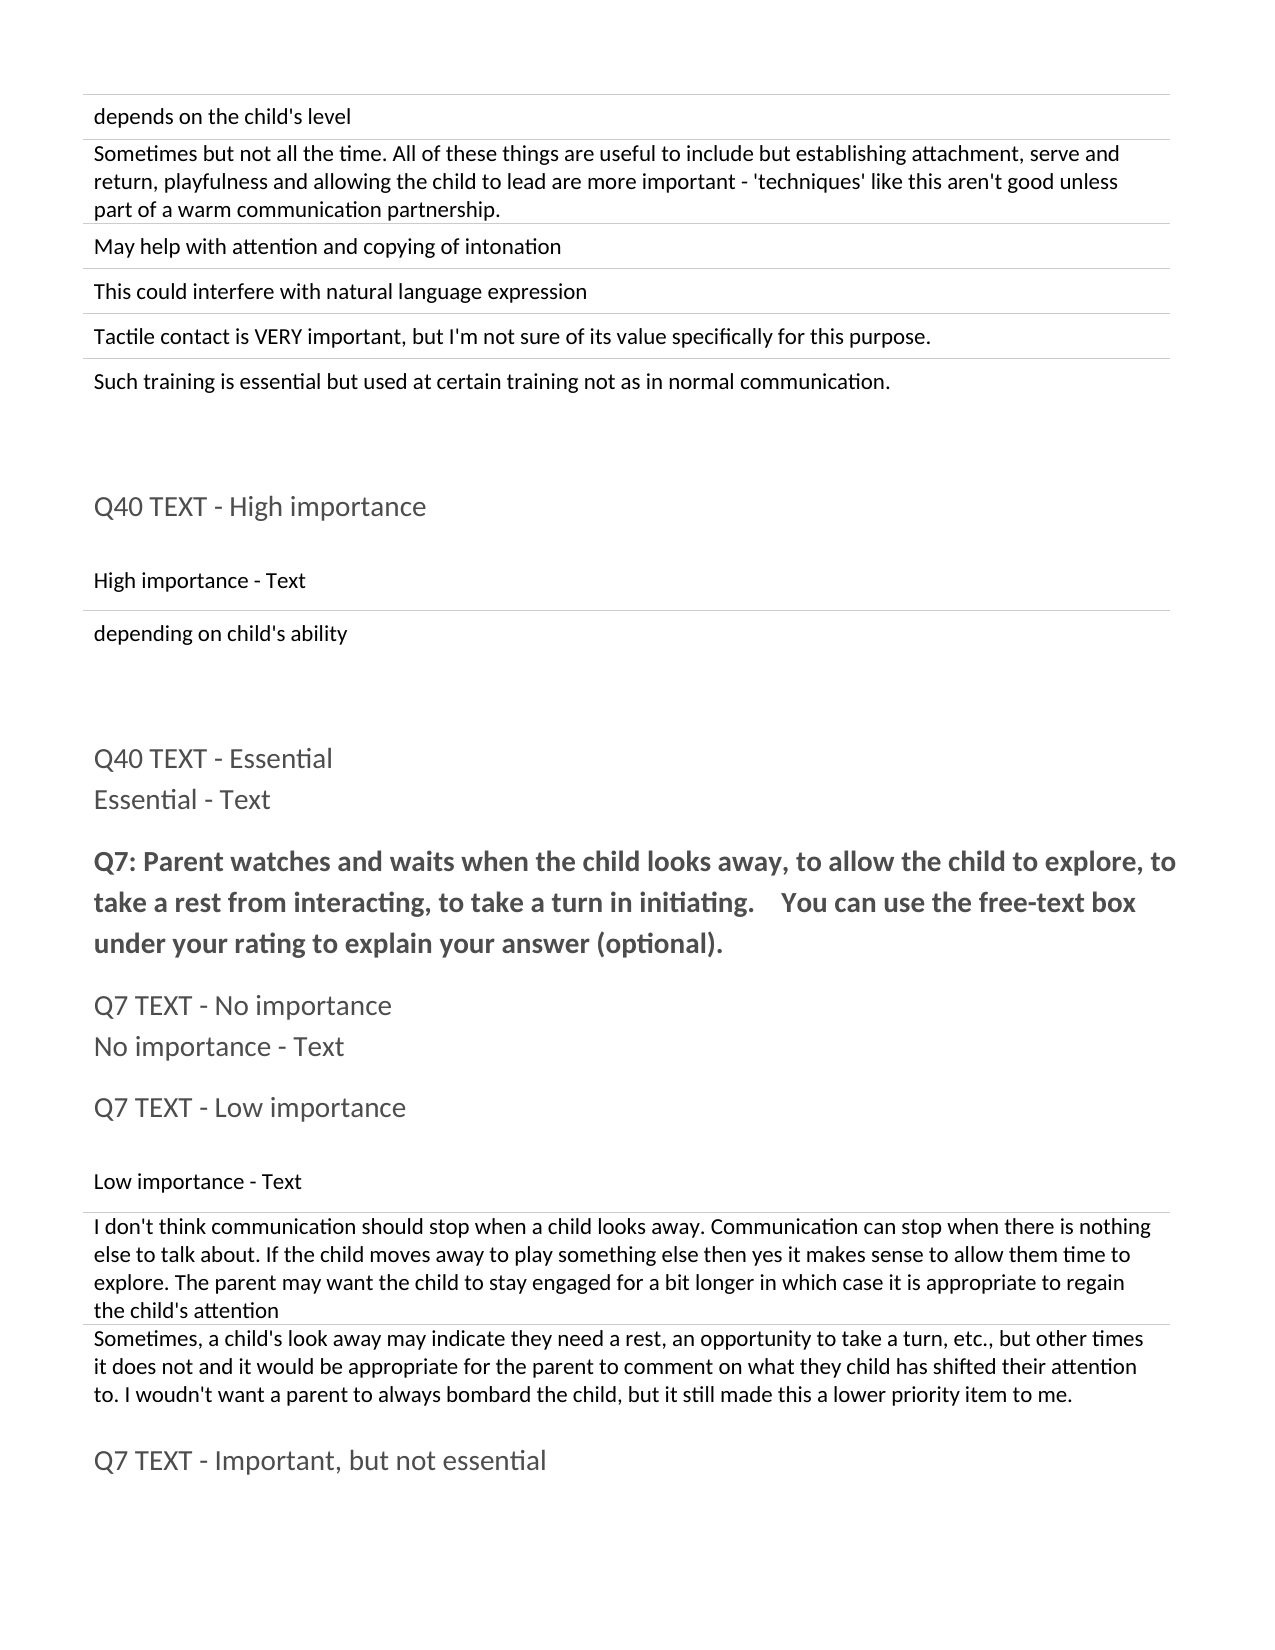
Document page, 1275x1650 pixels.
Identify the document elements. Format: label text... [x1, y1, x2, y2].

text Q40 TEXT - High importance [94, 488, 1181, 524]
table_cell depends on the child's level [83, 95, 1170, 139]
table_cell Such training is essential but used at certain training not as in normal communication. [83, 359, 1170, 403]
table_cell I don't think communication should stop when a child looks away. Communication can stop when there is nothing else to talk about. If the child moves away to play something else then yes it makes sense to allow them time to explore. The parent may want the child to stay engaged for a bit longer in which case it is appropriate to regain the child's attention [83, 1213, 1170, 1324]
table_cell depending on child's ability [83, 611, 1170, 655]
table_cell Tactile contact is VERY important, but I'm not sure of its value specifically for this purpose. [83, 314, 1170, 358]
table_cell This could interfere with natural language expression [83, 269, 1170, 313]
table_header Low importance - Text [83, 1151, 1170, 1211]
text Q7: Parent watches and waits when the child looks away, to allow the child to explore, to take a rest from interacting, to take a turn in initiating. You can use the free-text box under your rating to explain your answer (optional). [94, 843, 1181, 961]
text Q7 TEXT - Low importance [94, 1089, 1181, 1125]
text Q7 TEXT - Important, but not essential [94, 1408, 1181, 1477]
text Q7 TEXT - No importance No importance - Text [94, 987, 1181, 1063]
table_cell Sometimes but not all the time. All of these things are useful to include but establishing attachment, serve and return, playfulness and allowing the child to lead are more important - 'techniques' like this aren't good unless part of a warm communication partnership. [83, 140, 1170, 223]
table_cell May help with attention and copying of intonation [83, 224, 1170, 268]
table_cell Sometimes, a child's look away may indicate they need a rest, an opportunity to take a turn, etc., but other times it does not and it would be appropriate for the parent to comment on what they child has shifted their attention to. I woudn't want a parent to always bombard the child, but it still made this a lower priority item to me. [83, 1325, 1170, 1408]
text Q40 TEXT - Essential Essential - Text [94, 741, 1181, 817]
table_header High importance - Text [83, 550, 1170, 610]
